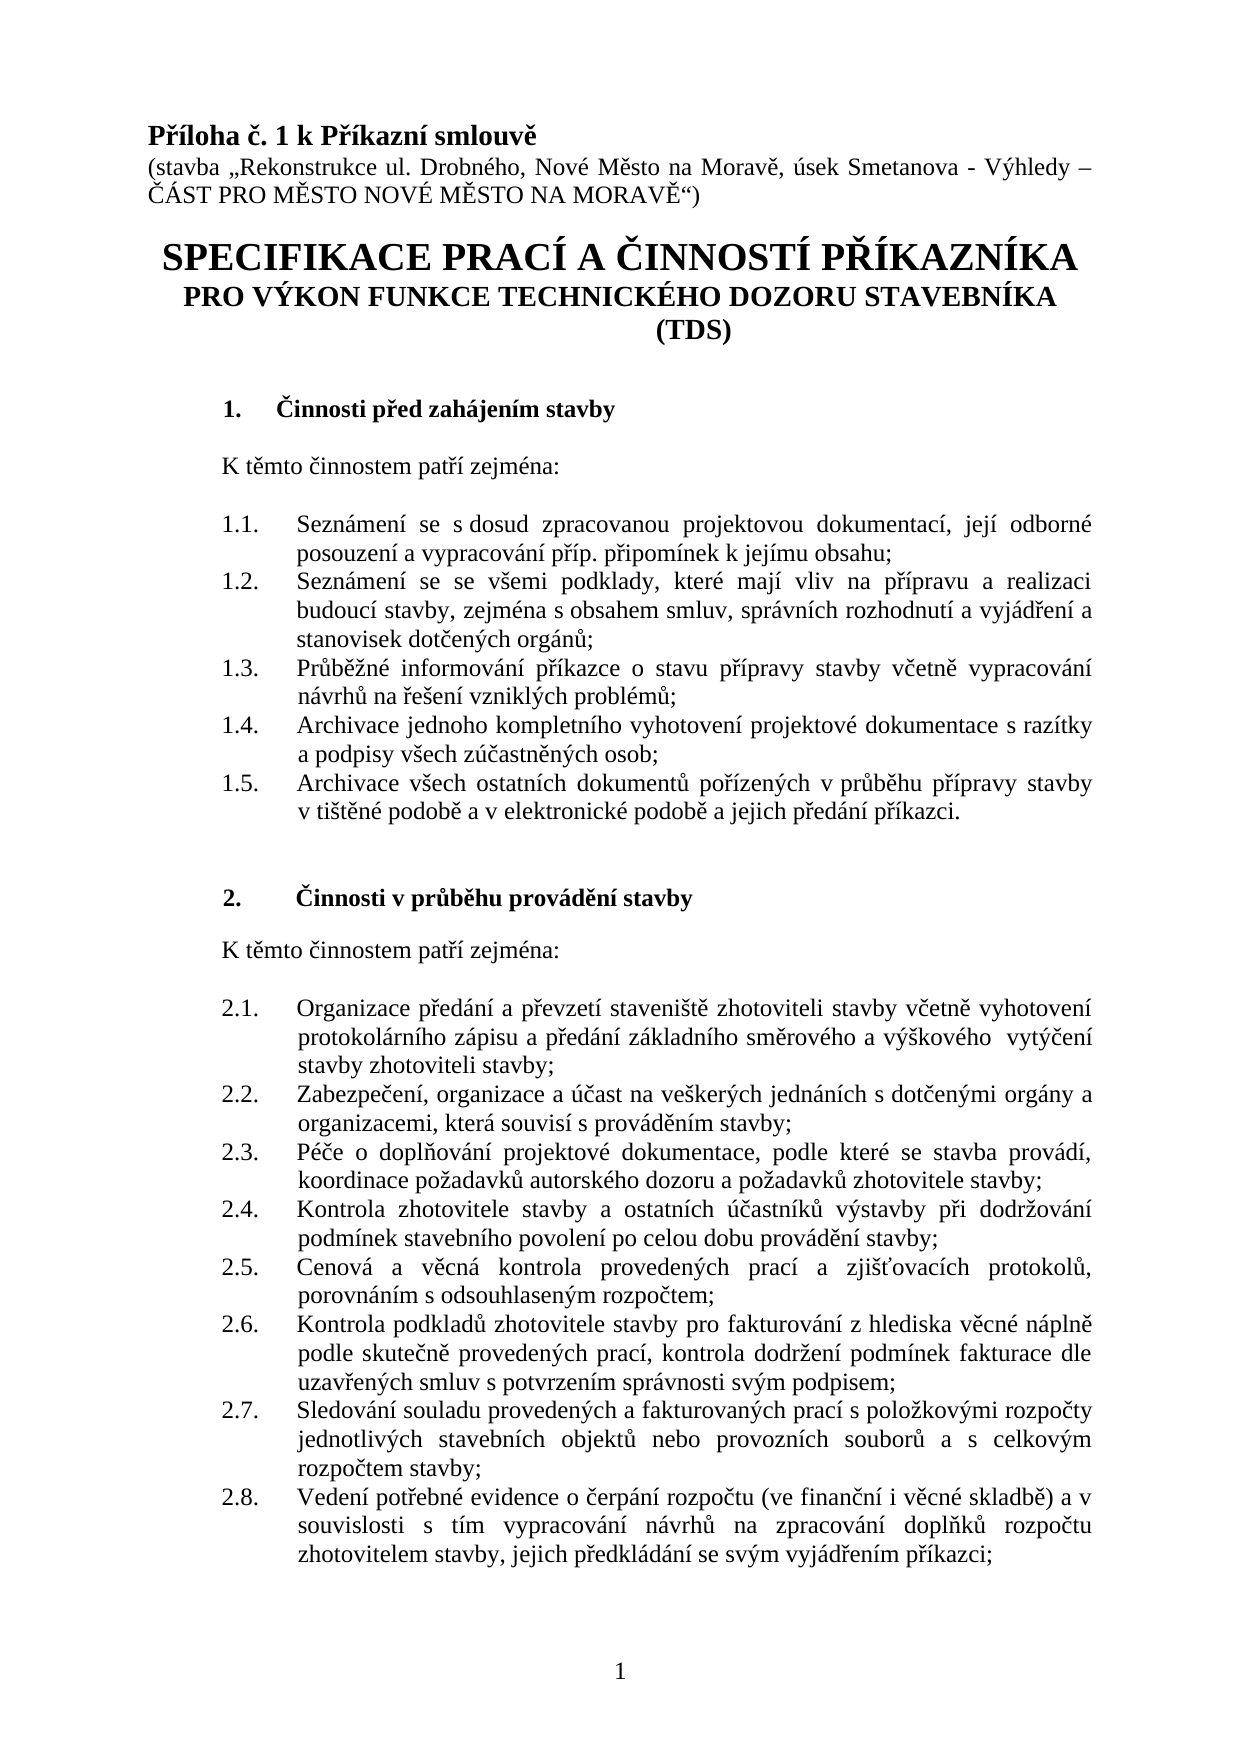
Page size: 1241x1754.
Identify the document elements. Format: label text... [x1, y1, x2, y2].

subtitle PRO VÝKON FUNKCE TECHNICKÉHO DOZORU STAVEBNÍKA (TDS) [148, 279, 1092, 346]
list Cenová a věcná kontrola provedených prací a zjišťovacích protokolů, porovnáním s odsouhlaseným rozpočtem; [221, 1252, 1092, 1309]
list Průběžné informování příkazce o stavu přípravy stavby včetně vypracování návrhů na řešení vzniklých problémů; [221, 653, 1092, 710]
list Kontrola podkladů zhotovitele stavby pro fakturování z hlediska věcné náplně podle skutečně provedených prací, kontrola dodržení podmínek fakturace dle uzavřených smluv s potvrzením správnosti svým podpisem; [221, 1309, 1092, 1396]
list Archivace jednoho kompletního vyhotovení projektové dokumentace s razítky a podpisy všech zúčastněných osob; [221, 710, 1092, 768]
text K těmto činnostem patří zejména: [148, 936, 1092, 964]
list Zabezpečení, organizace a účast na veškerých jednáních s dotčenými orgány a organizacemi, která souvisí s prováděním stavby; [221, 1079, 1092, 1137]
list Vedení potřebné evidence o čerpání rozpočtu (ve finanční i věcné skladbě) a v souvislosti s tím vypracování návrhů na zpracování doplňků rozpočtu zhotovitelem stavby, jejich předkládání se svým vyjádřením příkazci; [221, 1482, 1092, 1568]
subtitle Činnosti v průběhu provádění stavby [223, 883, 1092, 911]
text K těmto činnostem patří zejména: [148, 451, 1092, 480]
list Seznámení se se všemi podklady, které mají vliv na přípravu a realizaci budoucí stavby, zejména s obsahem smluv, správních rozhodnutí a vyjádření a stanovisek dotčených orgánů; [221, 566, 1092, 653]
list Sledování souladu provedených a fakturovaných prací s položkovými rozpočty jednotlivých stavebních objektů nebo provozních souborů a s celkovým rozpočtem stavby; [221, 1396, 1092, 1482]
subtitle (stavba „Rekonstrukce ul. Drobného, Nové Město na Moravě, úsek Smetanova - Výhledy – ČÁST PRO MĚSTO NOVÉ MĚSTO NA MORAVĚ“) [148, 152, 1092, 209]
list Organizace předání a převzetí staveniště zhotoviteli stavby včetně vyhotovení protokolárního zápisu a předání základního směrového a výškového vytýčení stavby zhotoviteli stavby; [221, 993, 1092, 1079]
subtitle Příloha č. 1 k Příkazní smlouvě [148, 118, 1092, 152]
list Seznámení se s dosud zpracovanou projektovou dokumentací, její odborné posouzení a vypracování příp. připomínek k jejímu obsahu; [221, 509, 1092, 566]
subtitle SPECIFIKACE PRACÍ A ČINNOSTÍ PŘÍKAZNÍKA [148, 233, 1092, 279]
subtitle Činnosti před zahájením stavby [223, 394, 1092, 423]
list Péče o doplňování projektové dokumentace, podle které se stavba provádí, koordinace požadavků autorského dozoru a požadavků zhotovitele stavby; [221, 1137, 1092, 1194]
list Kontrola zhotovitele stavby a ostatních účastníků výstavby při dodržování podmínek stavebního povolení po celou dobu provádění stavby; [221, 1194, 1092, 1252]
list Archivace všech ostatních dokumentů pořízených v průběhu přípravy stavby v tištěné podobě a v elektronické podobě a jejich předání příkazci. [221, 768, 1092, 825]
